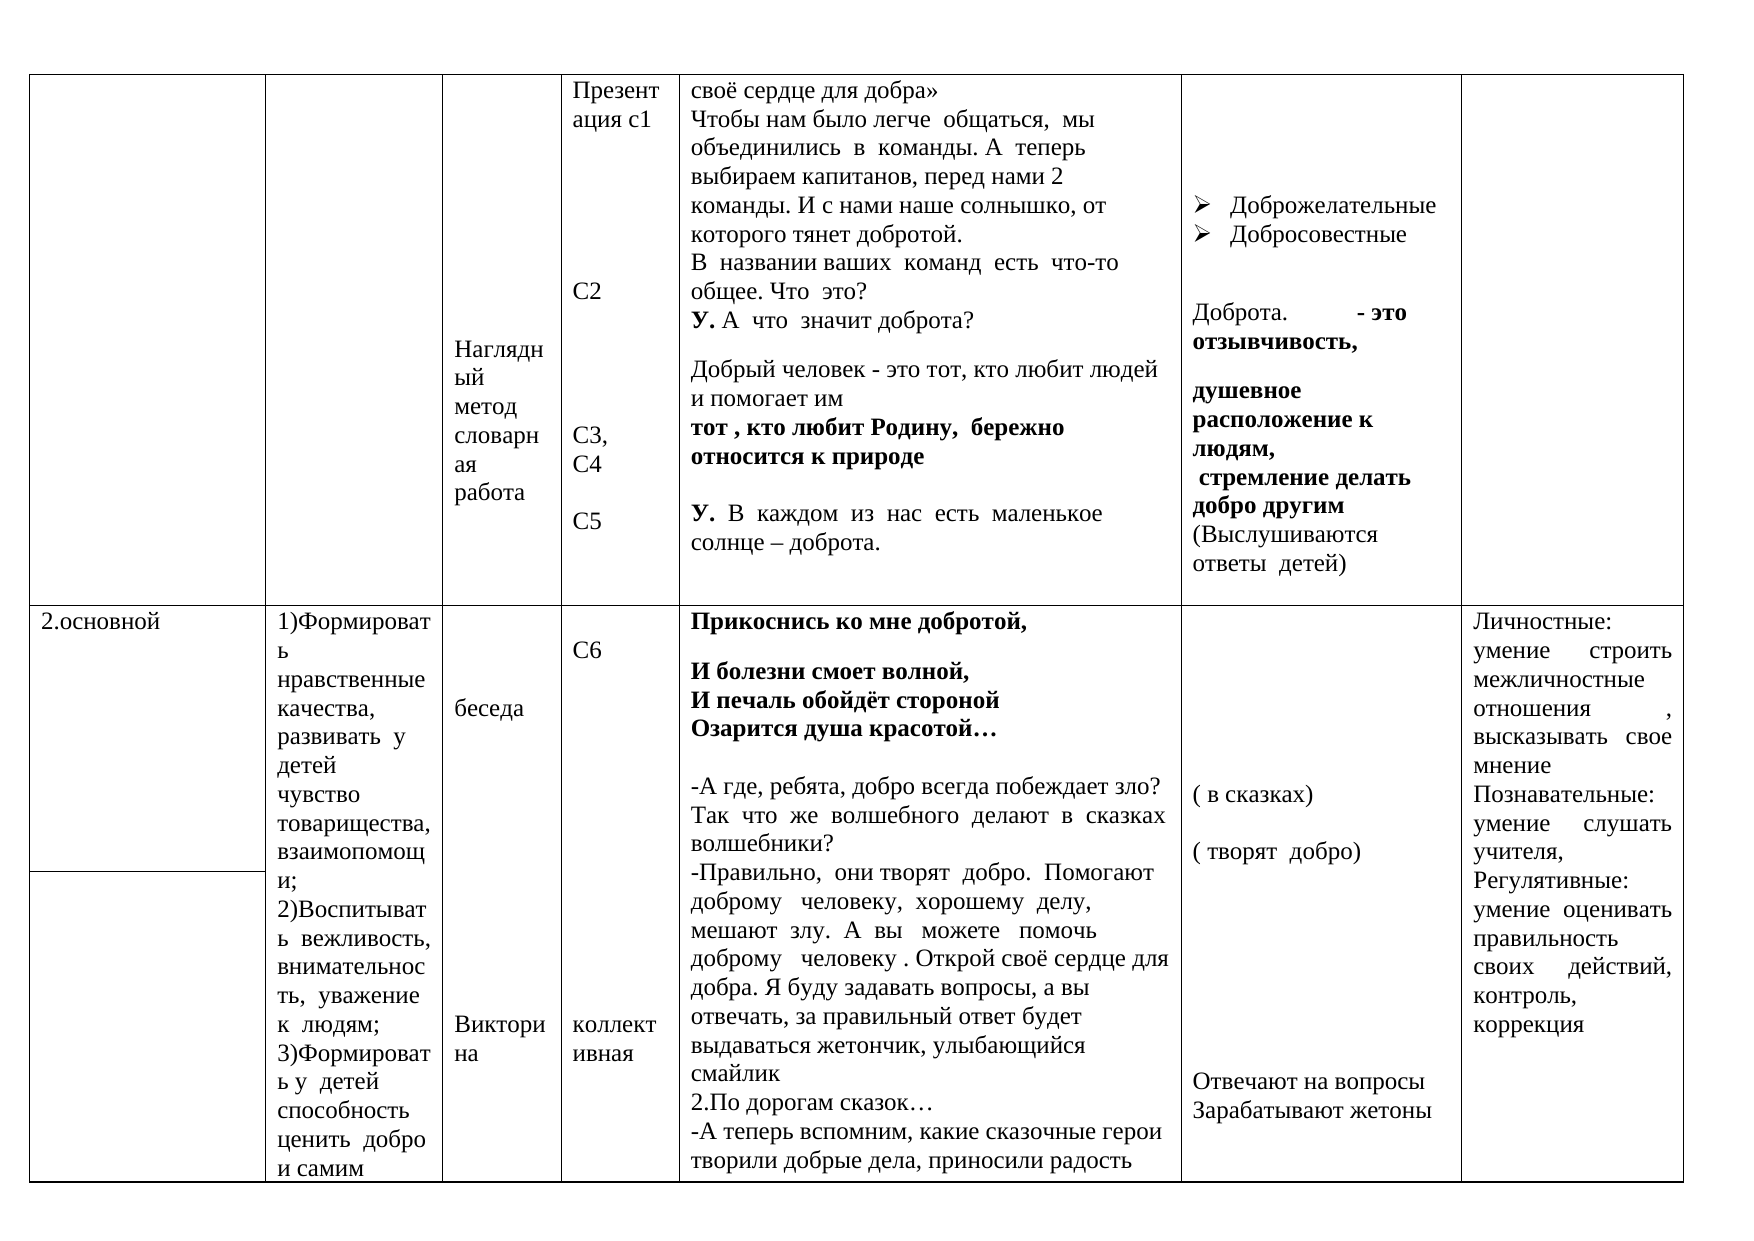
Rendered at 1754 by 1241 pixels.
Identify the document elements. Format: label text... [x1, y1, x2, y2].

table_cell ( в сказках) ( творят добро) Отвечают на вопросы Зарабатывают жетоны Играют Делятся мнениями Смотрят сценку, обсуждают и делают выводы Называют антонимы Раскладывают карточки на 2 группы Дети отвечают (злой), добрый Создают картину Работа в группах, выполняют задания Составляют пословицы Прикрепляют к доске слова с добрыми качествами, цветочки (прикрепляют цветочки) Читают стихи о доброте «Добрый день!» «Спасибо!» «Прости, пожалуйста!» «Спасибо!» [1182, 606, 1461, 1181]
table_cell Прикоснись ко мне добротой, И болезни смоет волной, И печаль обойдёт стороной Озарится душа красотой… -А где, ребята, добро всегда побеждает зло? Так что же волшебного делают в сказках волшебники? -Правильно, они творят добро. Помогают доброму человеку, хорошему делу, мешают злу. А вы можете помочь доброму человеку . Открой своё сердце для добра. Я буду задавать вопросы, а вы отвечать, за правильный ответ будет выдаваться жетончик, улыбающийся смайлик 2.По дорогам сказок… -А теперь вспомним, какие сказочные герои творили добрые дела, приносили радость окружающим. Вам нужно догадаться, о ком идёт речь. –Я очень люблю свою бабушку, которая живет за лесом. Я забочусь о ней, и часто ношу ей пирожки. (Красная Шапочка) - Я, несмотря на свой рост в дюйм, спасла ласточку. ( Дюймовочка) -Этот сказочный герой носил широкополую шляпу. С прекрасной шарманкой он ходил по городам, пением и музыкой добывал себе на хлеб. Он состругал из полена себе сына.(Папа Карло) -Этот герой лечил зверей и птиц, спас больных зверей Африки (Айболит) -Это были любимые цветы девочки, которая оказалась сильнее Снежной королевы и спасла своего друга из ледяного плена (Герда) Молодцы. Немножко отдохнем Игра «Сказочный герой – добрый и злой». Учитель: Давайте поиграем. Сейчас из волшебного сундучка будут появляться сказочные персонажи. Если это добрый герой – вы радостно хлопаете в ладоши, а если злой – топаете ногами. (Иван-царевич, Кощей Бессмертный, Золотая Рыбка, Дюймовочка, Карабас-Барабас, Золушка, Красная Шапочка, гуси-лебеди, Баба Яга, кот Леопольд). Учитель: Молодцы! Я вижу, что вы читаете книги и умете отличать злых героев от добрых. Ребята, это персонажи конечно вымышленные. А кого бы вы могли назвать в классе добрым и почему?, А какие добрые дела делаете вы? Давайте посмотрим сценку. Чему она нас должна научить Сценка Какой вывод можно сделать? Молодцы. Внимание на экран, Перед вами появятся слова, а вы должны назвать антонимы, к данным словам, А что же такое антонимы Работа по группам. Учитель: слова: грубый, злой, жадный, грустный. Ваша задача - подобрать к этим словам противоположные «добрые» слова, Слова антонимы. Посмотрите на столы, у вас лежат карточки со словами, которые обозначают характер человека, их надо разделить на 2 группы, а по какому правилу, вы должны решить сами (ласковый,завистливый, жадный, заботливый, добрый, милосердный, грубый, злой, доброжелательный, вежливый, жестокий, помогает в беде) По какому правилу разделили? Как можно назвать человека, который обладает этими качествами? Плохие качества отложим в сторону, они нам больше не нужны, а добрые нам еще пригодятся. Мы будем создавать картину, несущую добро- это наш милый дом, светлый сад и цветок доброты, чтобы злые качества остались в прошлом, и никогда не появлялись. Приступим. Задания командам. 1. Начинаем строить дом - закладывать фундамент кирпичи мудрости и понимания. Соедините половинки пословиц о доброте: В каждой команде по 3 пословицы, их надо сложить и прикрепить к доске Доброе слово лечит, злое калечит. Добрая слава лежит, а худая бежит. Доброе слово дом построит, злое дом разрушит. Жизнь дана на добрые дела. Добрые дела красят человека. Добро век не забудется. 2.Вместе с постройкой дома обычно закладывается и сад. Вы выбрали качества, которые необходимы доброму человеку, прикрепим их на доску Это будет крона деревьев из нашего сада 3.Как же наш дом и сад без дерева доброты., ему надо распуститься. Возьмите ваши цветочки, напишите на них имена самых добрых для вас людей и прикрепите на нашем дереве. У. Вот и распустилось дерево доброты, ребята. 4.Наша картина готова: есть дом, сад, цветы. А где же наше сердце? -Мне кажется, оно затрепетало. Что же такое доброта? Послушаем наших ребят Какая получилась красивая картина. На ней расцвели необходимые человеческие качества. Это милосердие, сострадание, сочувствие, благодарность, уважение, скромность. .А сейчас закончим строки , которые прочитаю я Зазеленеет старый пень, Когда услышит: Растает ледяная глыба От слова доброго Когда бранят за шалости, Мы говорим: Если больше есть не в силах, Скажем маме мы: Молодцы, ребята [680, 606, 1181, 1181]
table_cell 2.основной [30, 606, 265, 871]
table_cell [562, 75, 679, 605]
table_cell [266, 75, 442, 605]
table_cell беседа Викторина Игра Проблемный ряд Проблемный вопрос Связь с жизнью сценка Ассоциативный ряд Практический метод, деятельностный Сад доброты Закончи предложение [443, 606, 561, 1181]
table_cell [1182, 75, 1461, 605]
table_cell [1462, 75, 1683, 605]
table_cell [30, 872, 265, 1181]
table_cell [30, 75, 265, 605]
table_cell С6 коллективная С7 Групповая С8 Коллективное дело С9 [562, 606, 679, 1181]
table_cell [443, 75, 561, 605]
table_cell Личностные: умение строить межличностные отношения , высказывать свое мнение Познавательные: умение слушать учителя, Регулятивные: умение оценивать правильность своих действий, контроль, коррекция [1462, 606, 1683, 1181]
table_cell 1)Формировать нравственные качества, развивать у детей чувство товарищества, взаимопомощи; 2)Воспитывать вежливость, внимательность, уважение к людям; 3)Формировать у детей способность ценить добро и самим делать добро по отношению к окружающим; Развивать способность к самооценке и взаимооценке, умение работать в группах [266, 606, 442, 1181]
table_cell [680, 75, 1181, 605]
